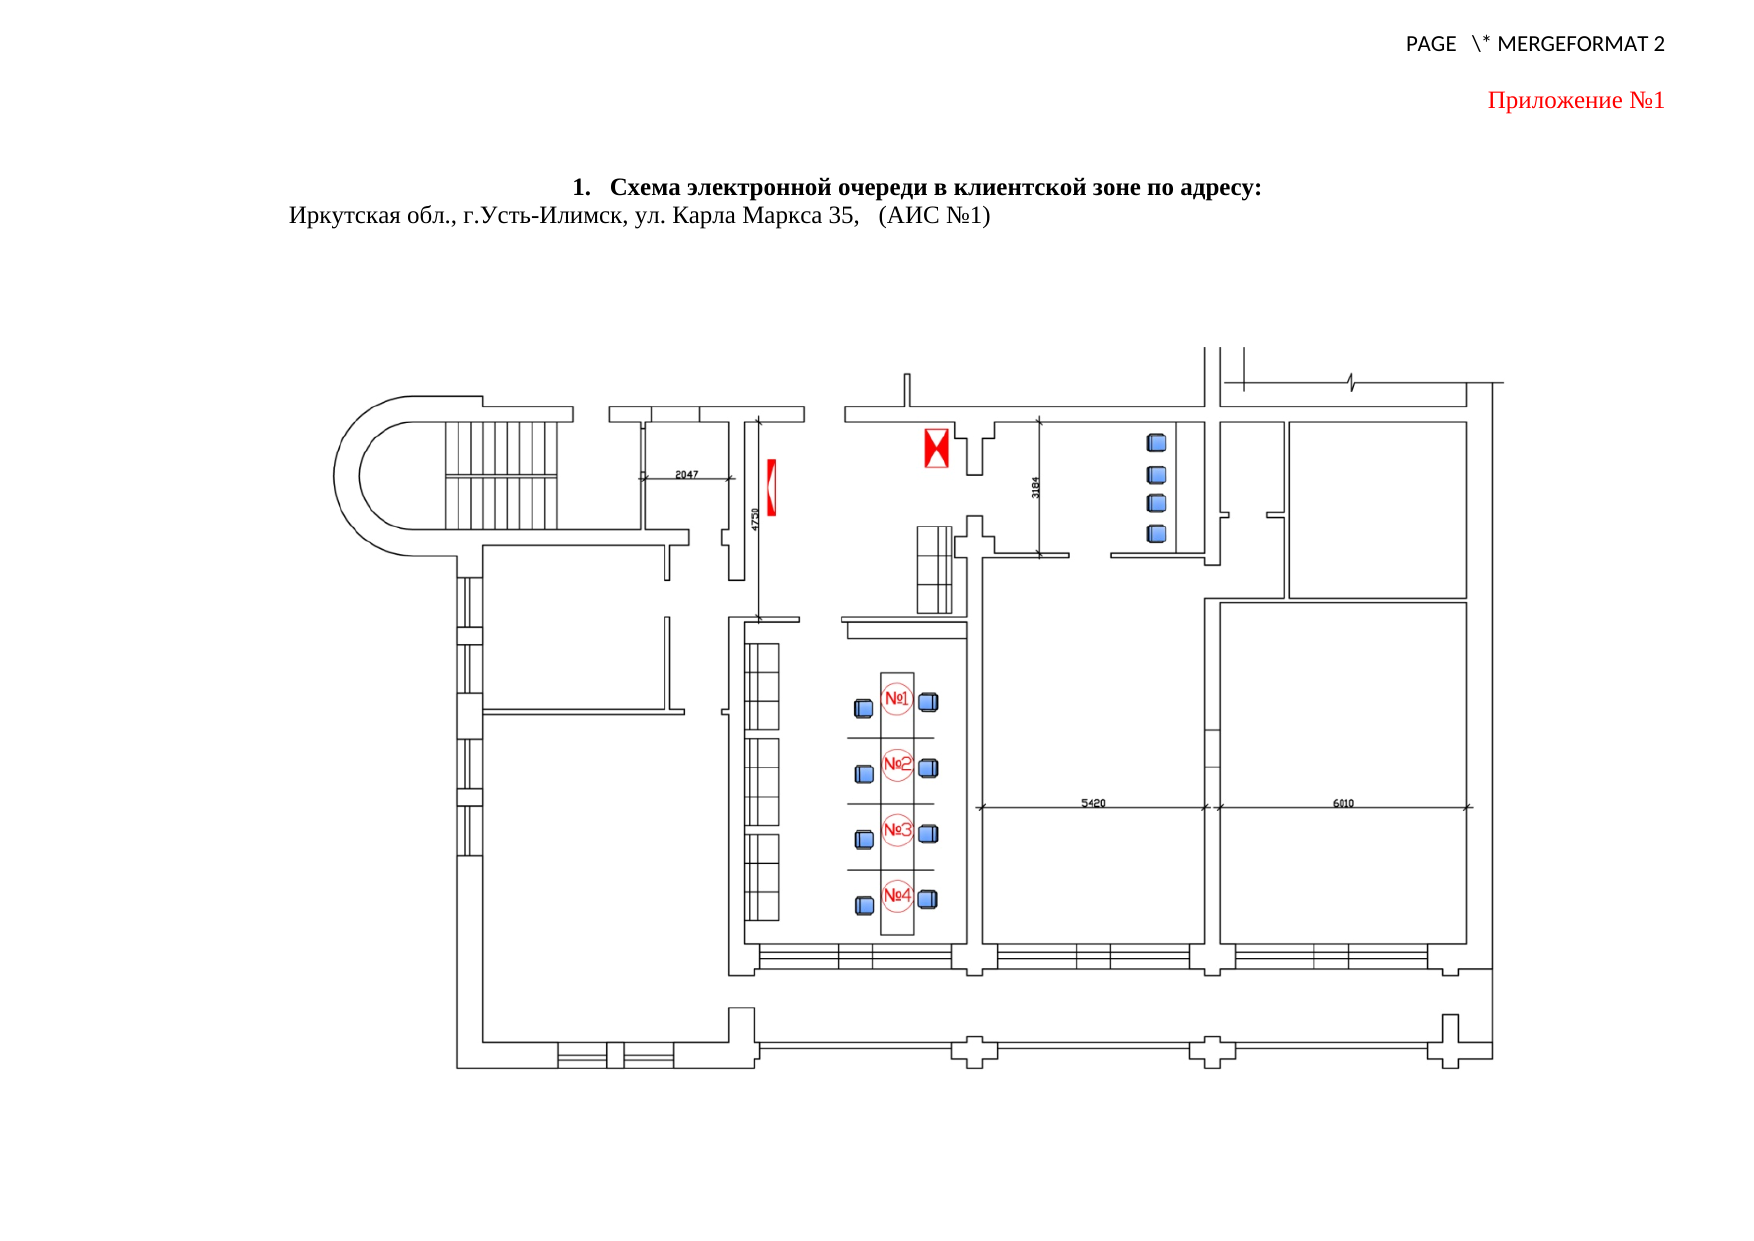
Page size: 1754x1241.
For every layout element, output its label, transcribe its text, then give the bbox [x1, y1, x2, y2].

subtitle Схема электронной очереди в клиентской зоне по адресу: [169, 172, 1665, 201]
list Иркутская обл., г.Усть-Илимск, ул. Карла Маркса 35, (АИС №1) [289, 201, 1668, 229]
picture [269, 347, 1549, 1128]
text Приложение №1 [59, 86, 1665, 114]
